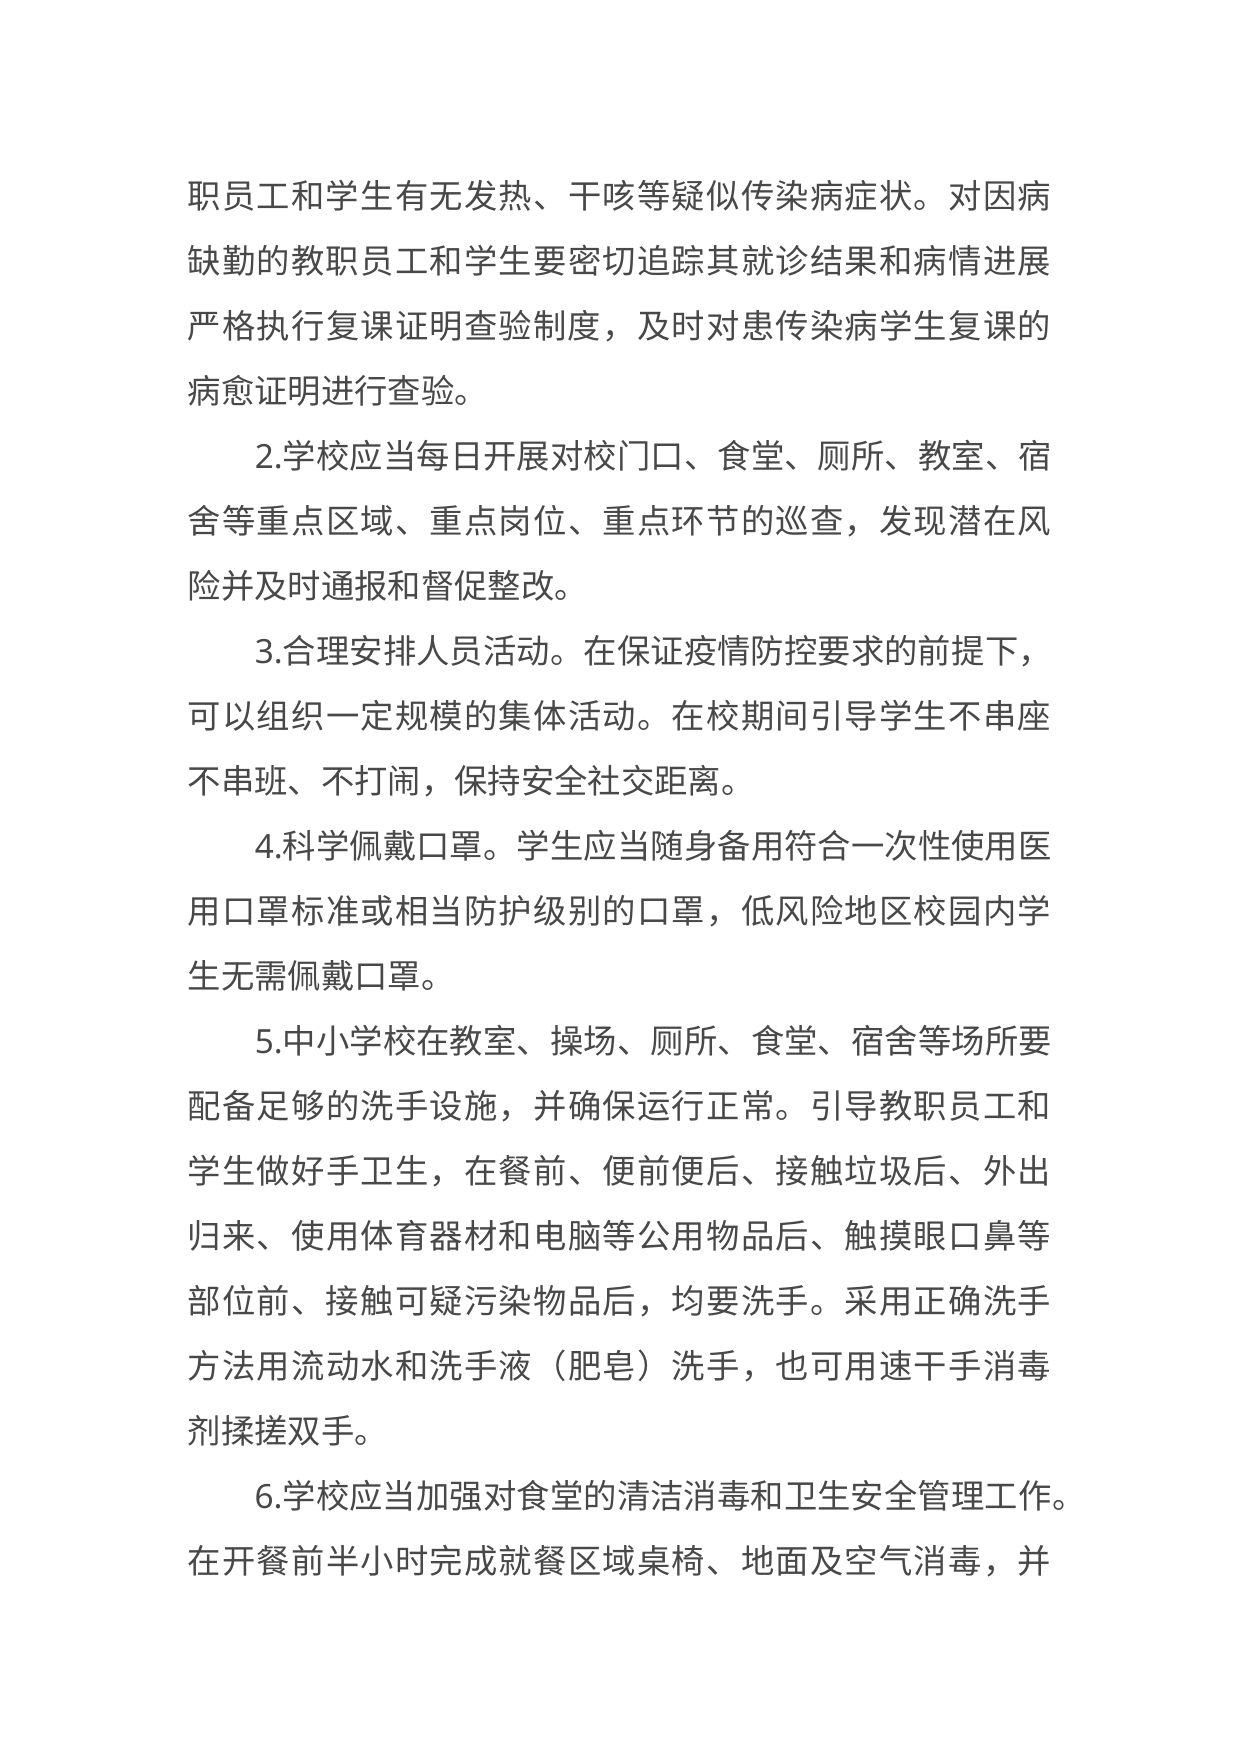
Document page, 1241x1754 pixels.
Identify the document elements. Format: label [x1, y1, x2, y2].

text [187, 162, 1053, 1592]
